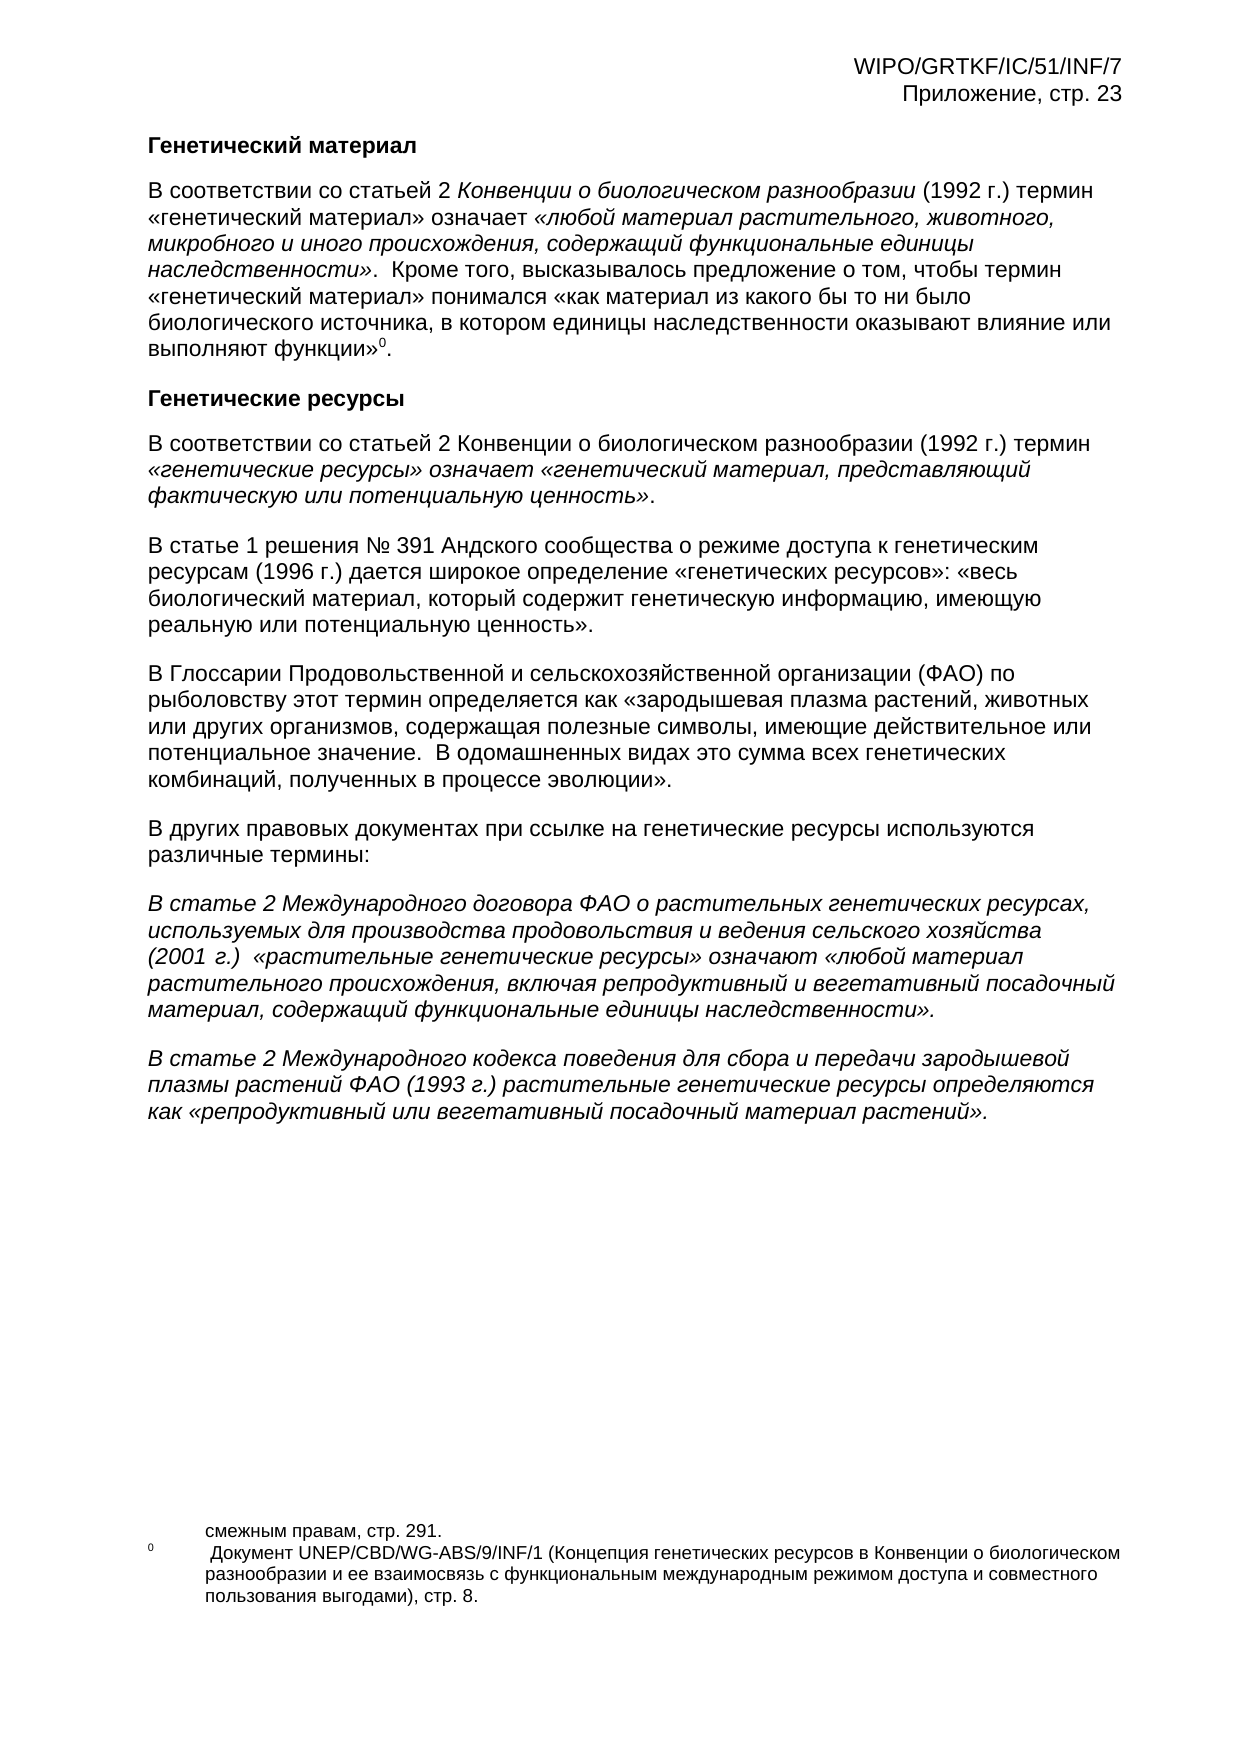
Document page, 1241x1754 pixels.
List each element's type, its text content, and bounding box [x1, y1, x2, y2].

text В Глоссарии Продовольственной и сельскохозяйственной организации (ФАО) по рыболовству этот термин определяется как «зародышевая плазма растений, животных или других организмов, содержащая полезные символы, имеющие действительное или потенциальное значение. В одомашненных видах это сумма всех генетических комбинаций, полученных в процессе эволюции». [148, 660, 1122, 792]
text В соответствии со статьей 2 Конвенции о биологическом разнообразии (1992 г.) термин «генетический материал» означает «любой материал растительного, животного, микробного и иного происхождения, содержащий функциональные единицы наследственности». Кроме того, высказывалось предложение о том, чтобы термин «генетический материал» понимался «как материал из какого бы то ни было биологического источника, в котором единицы наследственности оказывают влияние или выполняют функции». [148, 177, 1122, 362]
text В других правовых документах при ссылке на генетические ресурсы используются различные термины: [148, 815, 1122, 867]
text В соответствии со статьей 2 Конвенции о биологическом разнообразии (1992 г.) термин «генетические ресурсы» означает «генетический материал, представляющий фактическую или потенциальную ценность». [148, 430, 1122, 509]
subtitle Генетический материал [148, 132, 1122, 158]
subtitle Генетические ресурсы [148, 385, 1122, 411]
text В статье 2 Международного кодекса поведения для сбора и передачи зародышевой плазмы растений ФАО (1993 г.) растительные генетические ресурсы определяются как «репродуктивный или вегетативный посадочный материал растений». [148, 1045, 1122, 1124]
text В статье 2 Международного договора ФАО о растительных генетических ресурсах, используемых для производства продовольствия и ведения сельского хозяйства (2001 г.) «растительные генетические ресурсы» означают «любой материал растительного происхождения, включая репродуктивный и вегетативный посадочный материал, содержащий функциональные единицы наследственности». [148, 890, 1122, 1022]
text В статье 1 решения № 391 Андского сообщества о режиме доступа к генетическим ресурсам (1996 г.) дается широкое определение «генетических ресурсов»: «весь биологический материал, который содержит генетическую информацию, имеющую реальную или потенциальную ценность». [148, 532, 1122, 637]
